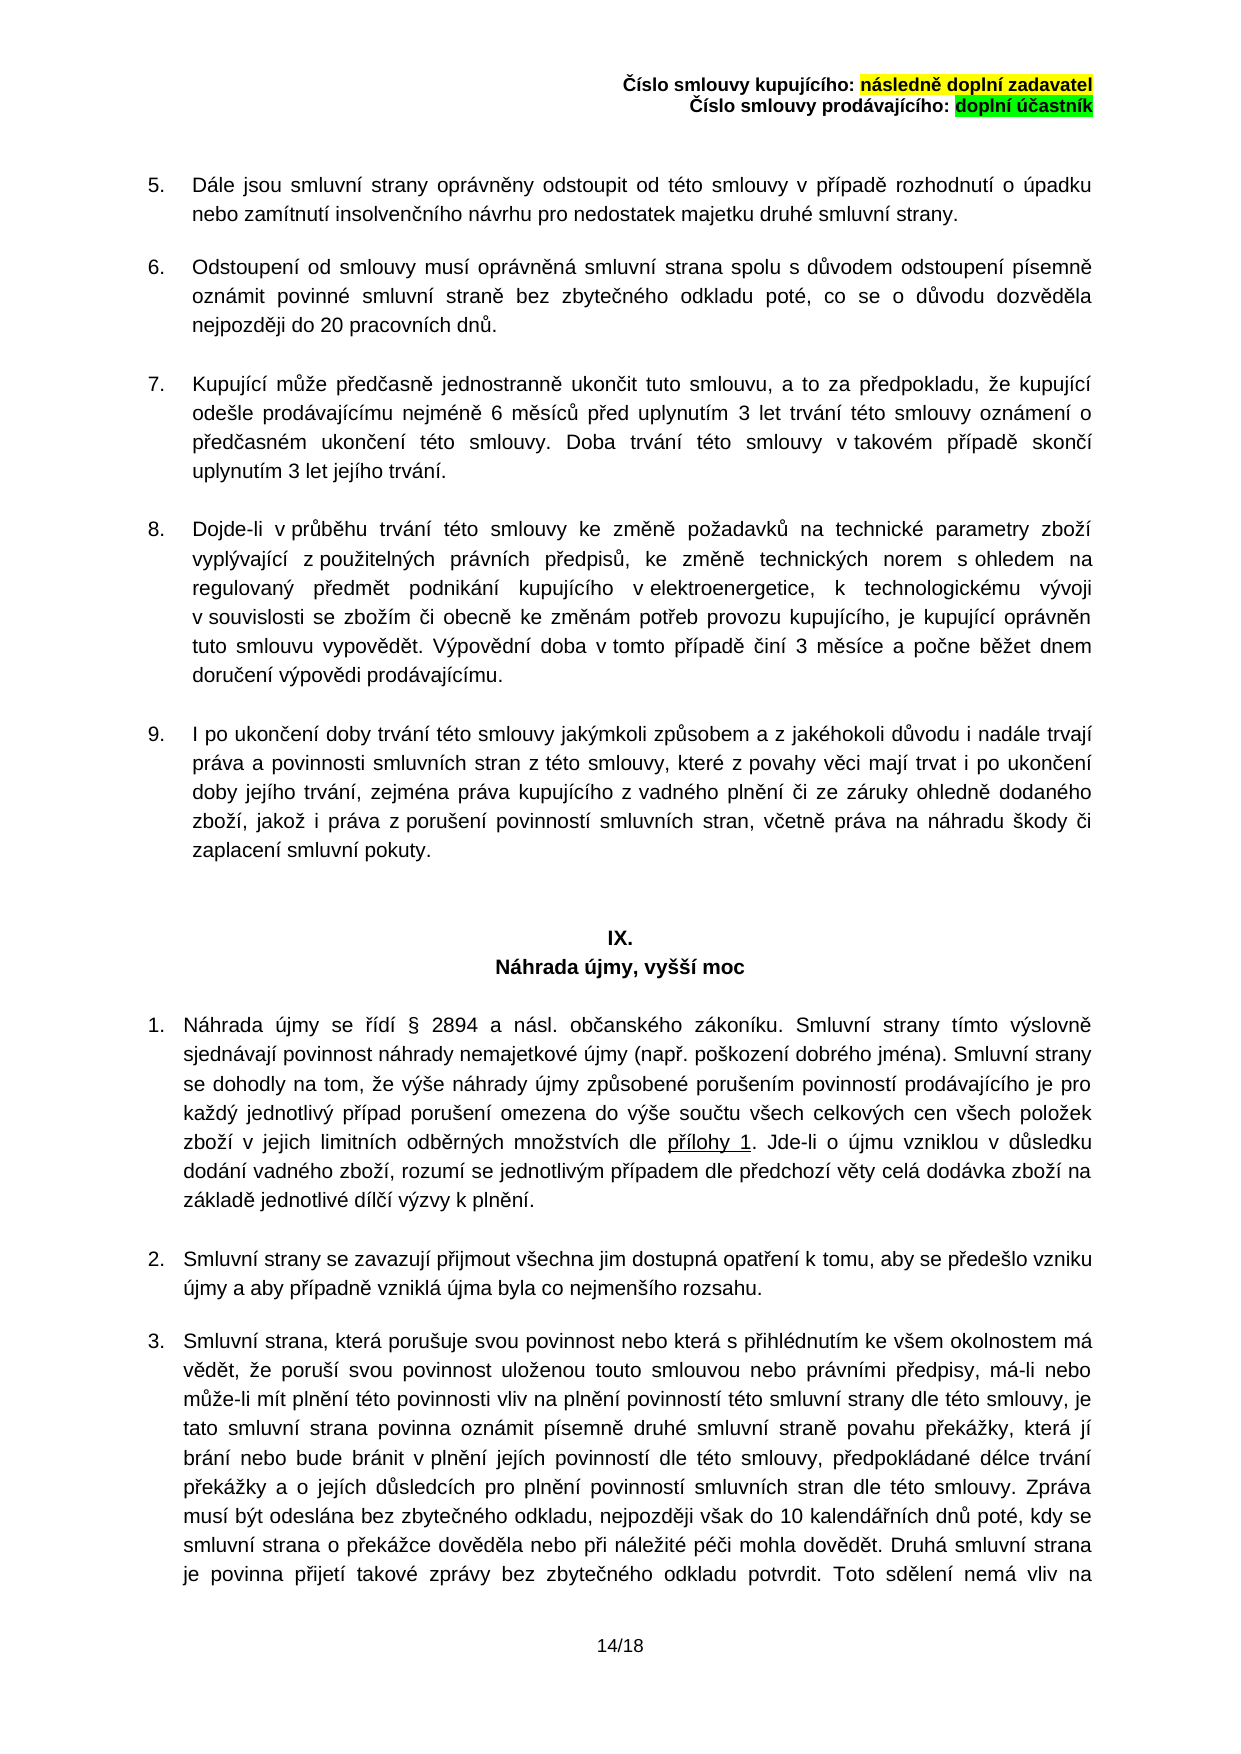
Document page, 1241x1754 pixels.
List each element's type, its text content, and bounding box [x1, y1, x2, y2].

text Náhrada újmy, vyšší moc [148, 949, 1093, 979]
list Dále jsou smluvní strany oprávněny odstoupit od této smlouvy v případě rozhodnutí o úpadku nebo zamítnutí insolvenčního návrhu pro nedostatek majetku druhé smluvní strany. [148, 167, 1093, 226]
list Smluvní strany se zavazují přijmout všechna jim dostupná opatření k tomu, aby se předešlo vzniku újmy a aby případně vzniklá újma byla co nejmenšího rozsahu. [148, 1241, 1093, 1299]
list I po ukončení doby trvání této smlouvy jakýmkoli způsobem a z jakéhokoli důvodu i nadále trvají práva a povinnosti smluvních stran z této smlouvy, které z povahy věci mají trvat i po ukončení doby jejího trvání, zejména práva kupujícího z vadného plnění či ze záruky ohledně dodaného zboží, jakož i práva z porušení povinností smluvních stran, včetně práva na náhradu škody či zaplacení smluvní pokuty. [148, 716, 1093, 862]
list Kupující může předčasně jednostranně ukončit tuto smlouvu, a to za předpokladu, že kupující odešle prodávajícímu nejméně 6 měsíců před uplynutím 3 let trvání této smlouvy oznámení o předčasném ukončení této smlouvy. Doba trvání této smlouvy v takovém případě skončí uplynutím 3 let jejího trvání. [148, 366, 1093, 483]
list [148, 1323, 1093, 1586]
list Dojde-li v průběhu trvání této smlouvy ke změně požadavků na technické parametry zboží vyplývající z použitelných právních předpisů, ke změně technických norem s ohledem na regulovaný předmět podnikání kupujícího v elektroenergetice, k technologickému vývoji v souvislosti se zbožím či obecně ke změnám potřeb provozu kupujícího, je kupující oprávněn tuto smlouvu vypovědět. Výpovědní doba v tomto případě činí 3 měsíce a počne běžet dnem doručení výpovědi prodávajícímu. [148, 512, 1093, 687]
list Náhrada újmy se řídí § 2894 a násl. občanského zákoníku. Smluvní strany tímto výslovně sjednávají povinnost náhrady nemajetkové újmy (např. poškození dobrého jména). Smluvní strany se dohodly na tom, že výše náhrady újmy způsobené porušením povinností prodávajícího je pro každý jednotlivý případ porušení omezena do výše součtu všech celkových cen všech položek zboží v jejich limitních odběrných množstvích dle přílohy 1. Jde-li o újmu vzniklou v důsledku dodání vadného zboží, rozumí se jednotlivým případem dle předchozí věty celá dodávka zboží na základě jednotlivé dílčí výzvy k plnění. [148, 1008, 1093, 1212]
list Odstoupení od smlouvy musí oprávněná smluvní strana spolu s důvodem odstoupení písemně oznámit povinné smluvní straně bez zbytečného odkladu poté, co se o důvodu dozvěděla nejpozději do 20 pracovních dnů. [148, 249, 1093, 337]
text IX. [148, 920, 1093, 949]
